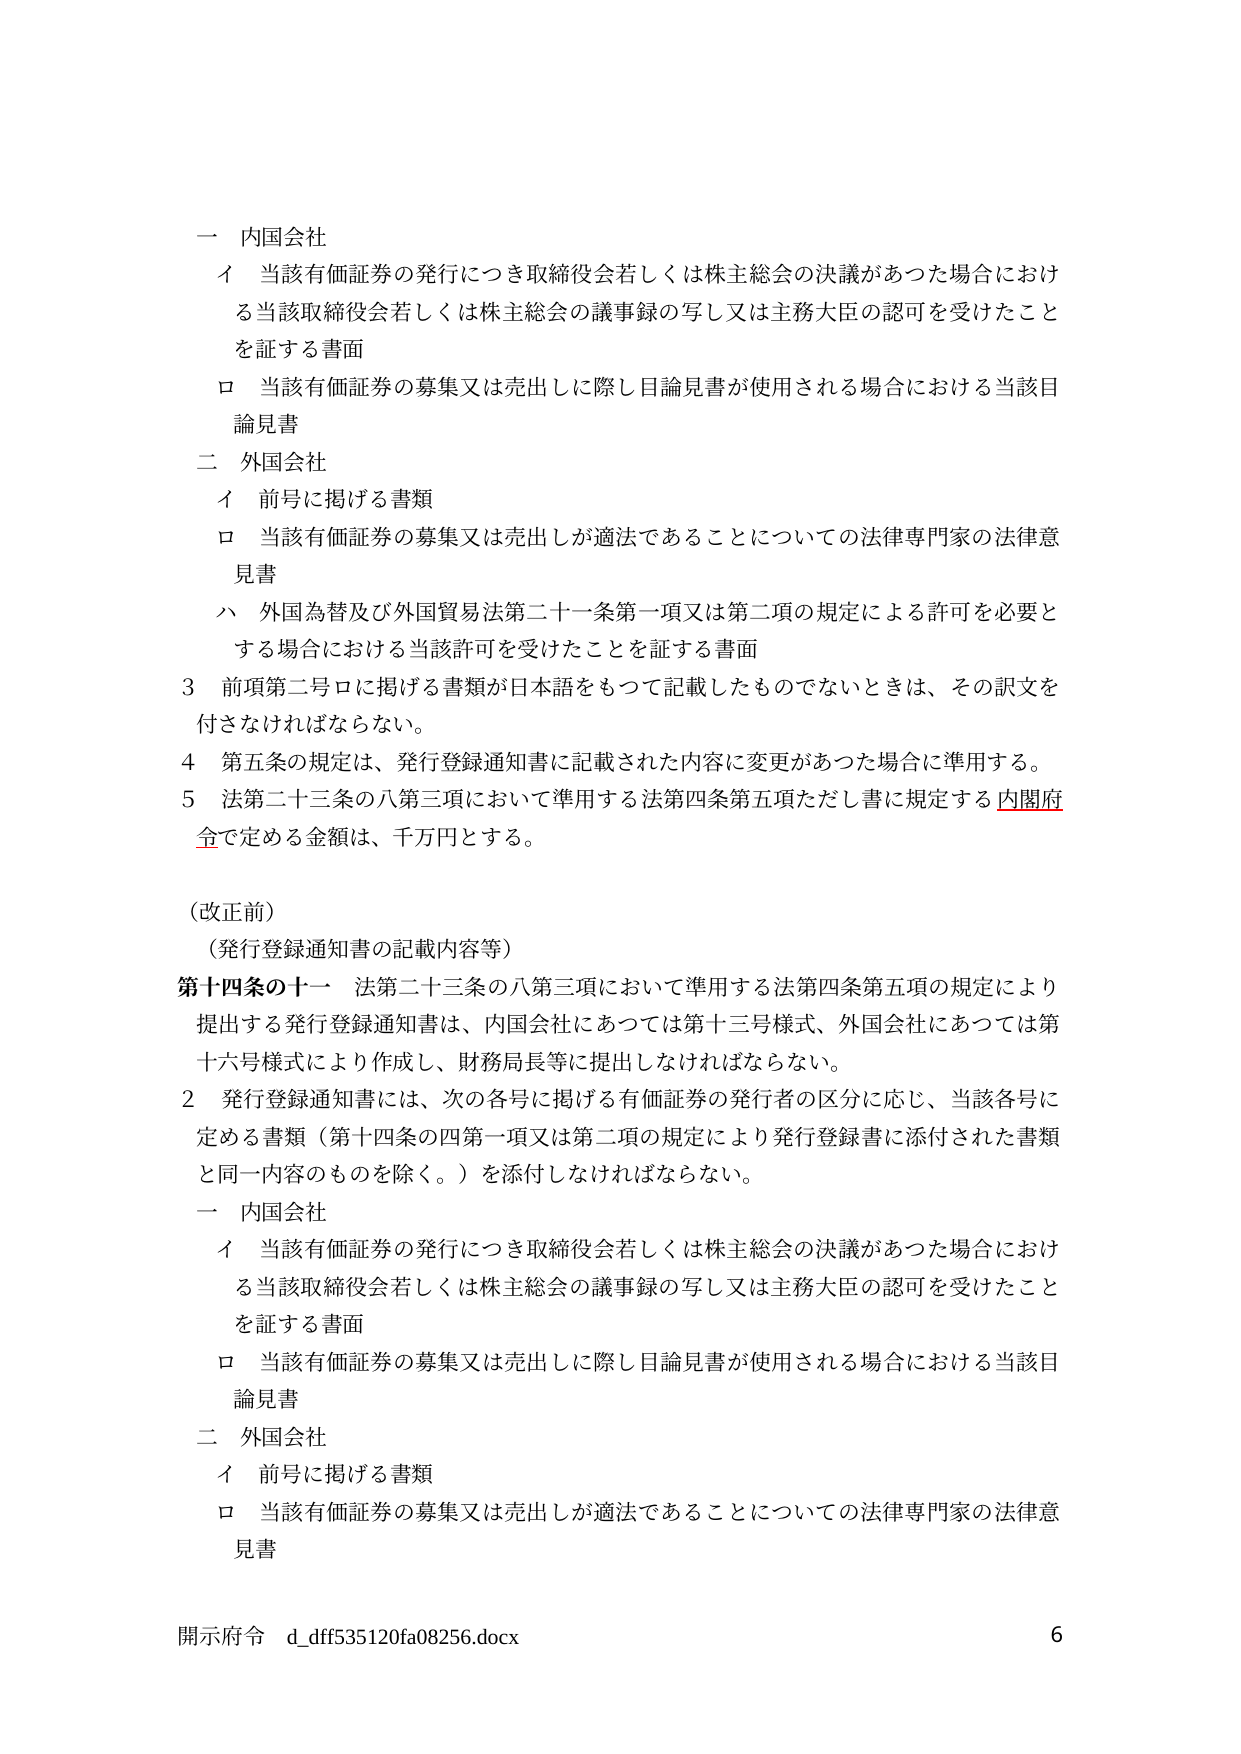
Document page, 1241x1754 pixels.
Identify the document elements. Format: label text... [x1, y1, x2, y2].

text ロ 当該有価証券の募集又は売出しに際し目論見書が使用される場合における当該目論見書 [215, 1342, 1063, 1417]
text （改正前） [177, 892, 1063, 929]
text 二 外国会社 [196, 1417, 1063, 1454]
text 第十四条の十一 法第二十三条の八第三項において準用する法第四条第五項の規定により提出する発行登録通知書は、内国会社にあつては第十三号様式、外国会社にあつては第十六号様式により作成し、財務局長等に提出しなければならない。 [177, 967, 1063, 1079]
text 二 外国会社 [196, 442, 1063, 479]
text イ 当該有価証券の発行につき取締役会若しくは株主総会の決議があつた場合における当該取締役会若しくは株主総会の議事録の写し又は主務大臣の認可を受けたことを証する書面 [215, 254, 1063, 367]
text イ 当該有価証券の発行につき取締役会若しくは株主総会の決議があつた場合における当該取締役会若しくは株主総会の議事録の写し又は主務大臣の認可を受けたことを証する書面 [215, 1229, 1063, 1342]
text ロ 当該有価証券の募集又は売出しが適法であることについての法律専門家の法律意見書 [215, 1492, 1063, 1567]
text イ 前号に掲げる書類 [215, 479, 1063, 517]
text 一 内国会社 [196, 217, 1063, 254]
text イ 前号に掲げる書類 [215, 1454, 1063, 1492]
text ロ 当該有価証券の募集又は売出しに際し目論見書が使用される場合における当該目論見書 [215, 367, 1063, 442]
text ロ 当該有価証券の募集又は売出しが適法であることについての法律専門家の法律意見書 [215, 517, 1063, 592]
text ３ 前項第二号ロに掲げる書類が日本語をもつて記載したものでないときは、その訳文を付さなければならない。 [177, 667, 1063, 742]
text 一 内国会社 [196, 1192, 1063, 1229]
text ２ 発行登録通知書には、次の各号に掲げる有価証券の発行者の区分に応じ、当該各号に定める書類（第十四条の四第一項又は第二項の規定により発行登録書に添付された書類と同一内容のものを除く。）を添付しなければならない。 [177, 1079, 1063, 1192]
text ハ 外国為替及び外国貿易法第二十一条第一項又は第二項の規定による許可を必要とする場合における当該許可を受けたことを証する書面 [215, 592, 1063, 667]
text （発行登録通知書の記載内容等） [196, 929, 1063, 967]
text ５ 法第二十三条の八第三項において準用する法第四条第五項ただし書に規定する内閣府令で定める金額は、千万円とする。 [177, 779, 1063, 854]
text ４ 第五条の規定は、発行登録通知書に記載された内容に変更があつた場合に準用する。 [177, 742, 1063, 779]
